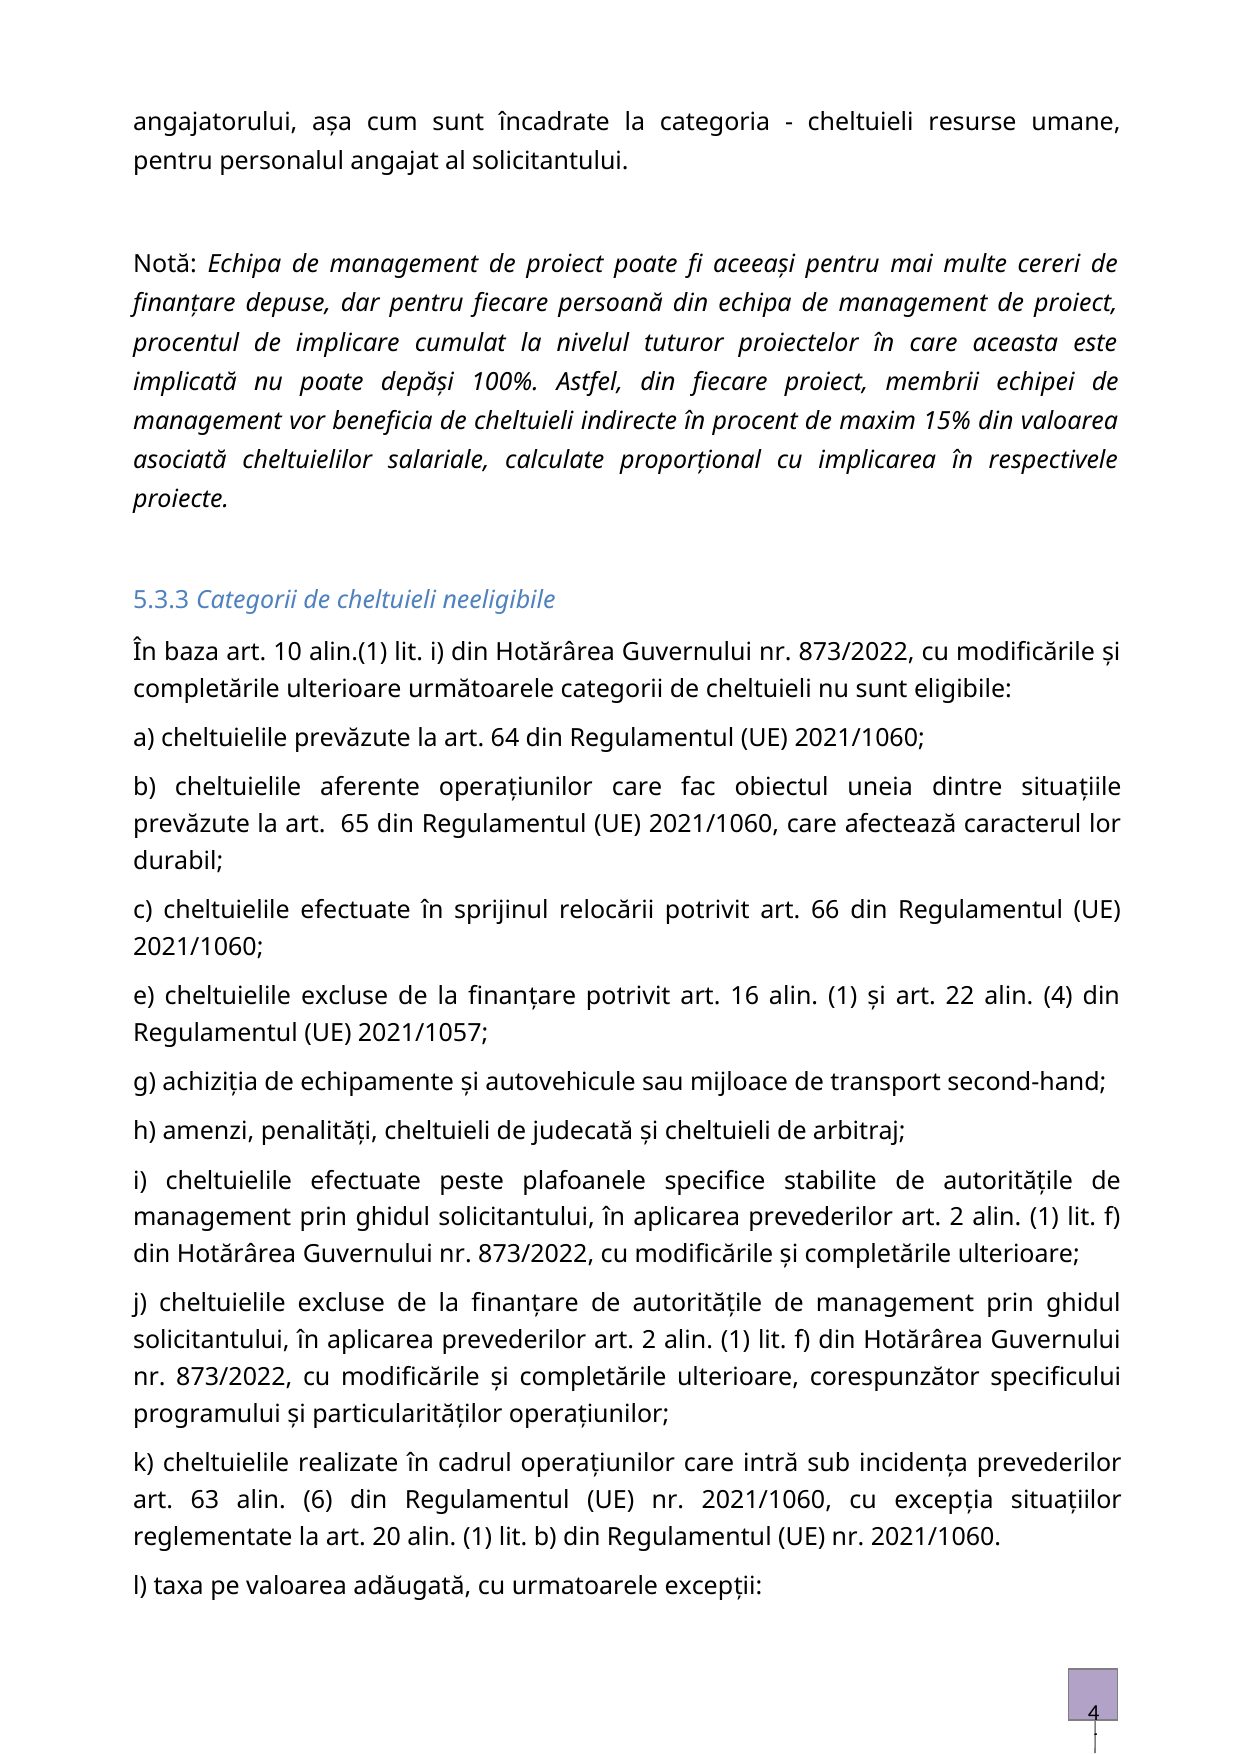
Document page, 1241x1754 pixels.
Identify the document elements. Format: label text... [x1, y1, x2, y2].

text i) cheltuielile efectuate peste plafoanele specifice stabilite de autorităţile de management prin ghidul solicitantului, în aplicarea prevederilor art. 2 alin. (1) lit. f) din Hotărârea Guvernului nr. 873/2022, cu modificările și completările ulterioare; [133, 1162, 1122, 1270]
text h) amenzi, penalităţi, cheltuieli de judecată şi cheltuieli de arbitraj; [133, 1113, 1122, 1147]
text l) taxa pe valoarea adăugată, cu urmatoarele excepții: [133, 1567, 1122, 1602]
text Notă: Echipa de management de proiect poate fi aceeași pentru mai multe cereri de finanțare depuse, dar pentru fiecare persoană din echipa de management de proiect, procentul de implicare cumulat la nivelul tuturor proiectelor în care aceasta este implicată nu poate depăși 100%. Astfel, din fiecare proiect, membrii echipei de management vor beneficia de cheltuieli indirecte în procent de maxim 15% din valoarea asociată cheltuielilor salariale, calculate proporțional cu implicarea în respectivele proiecte. [133, 246, 1122, 515]
text g) achiziţia de echipamente şi autovehicule sau mijloace de transport second-hand; [133, 1064, 1122, 1098]
text b) cheltuielile aferente operațiunilor care fac obiectul uneia dintre situațiile prevăzute la art. 65 din Regulamentul (UE) 2021/1060, care afectează caracterul lor durabil; [133, 769, 1122, 876]
text a) cheltuielile prevăzute la art. 64 din Regulamentul (UE) 2021/1060; [133, 719, 1122, 754]
subtitle 5.3.3 Categorii de cheltuieli neeligibile [133, 582, 1122, 616]
text j) cheltuielile excluse de la finanţare de autorităţile de management prin ghidul solicitantului, în aplicarea prevederilor art. 2 alin. (1) lit. f) din Hotărârea Guvernului nr. 873/2022, cu modificările și completările ulterioare, corespunzător specificului programului şi particularităţilor operaţiunilor; [133, 1285, 1122, 1429]
text În baza art. 10 alin.(1) lit. i) din Hotărârea Guvernului nr. 873/2022, cu modificările și completările ulterioare următoarele categorii de cheltuieli nu sunt eligibile: [133, 633, 1122, 704]
text c) cheltuielile efectuate în sprijinul relocării potrivit art. 66 din Regulamentul (UE) 2021/1060; [133, 892, 1122, 962]
text e) cheltuielile excluse de la finanțare potrivit art. 16 alin. (1) și art. 22 alin. (4) din Regulamentul (UE) 2021/1057; [133, 978, 1122, 1048]
text k) cheltuielile realizate în cadrul operațiunilor care intră sub incidența prevederilor art. 63 alin. (6) din Regulamentul (UE) nr. 2021/1060, cu excepția situațiilor reglementate la art. 20 alin. (1) lit. b) din Regulamentul (UE) nr. 2021/1060. [133, 1445, 1122, 1552]
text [133, 103, 1122, 177]
